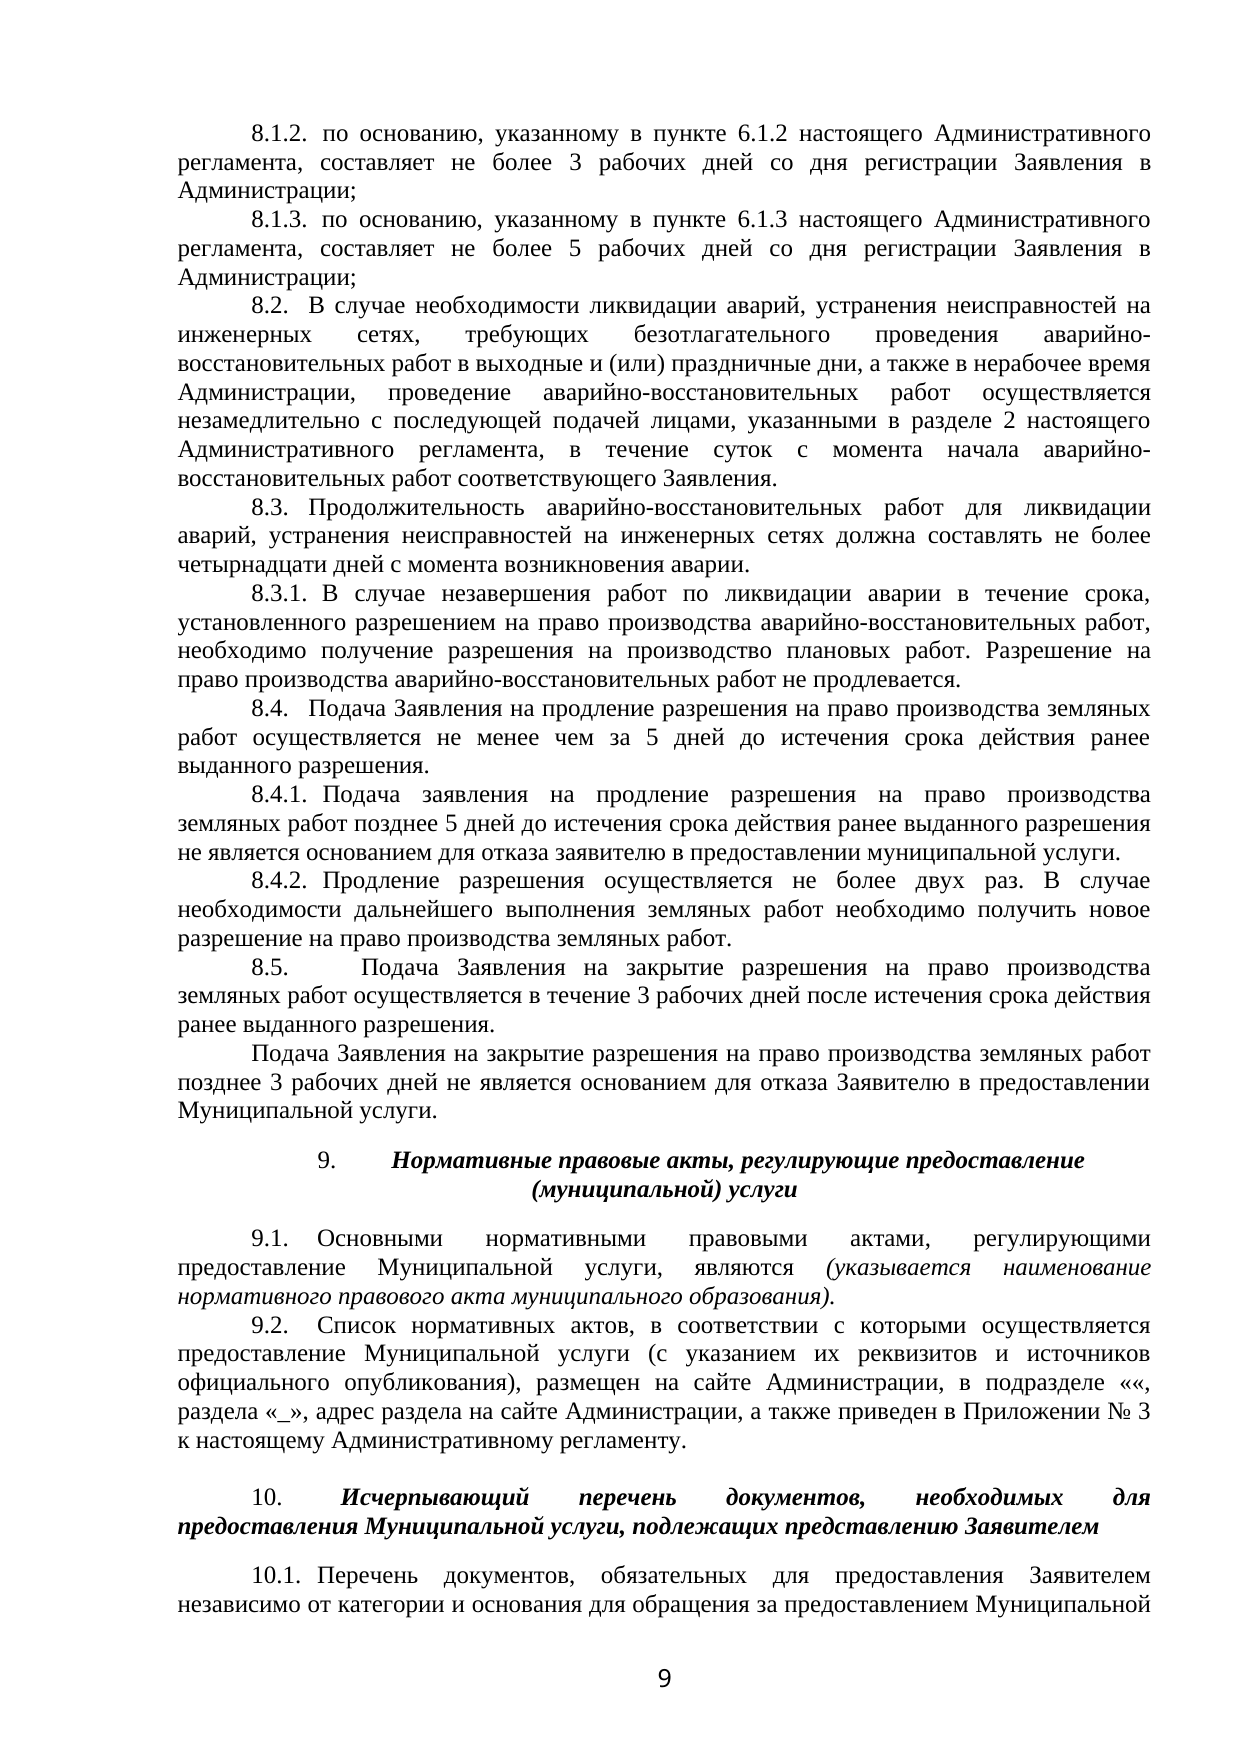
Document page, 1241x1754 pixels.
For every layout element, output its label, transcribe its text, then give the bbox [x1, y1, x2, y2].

text Подача Заявления на закрытие разрешения на право производства земляных работ позднее 3 рабочих дней не является основанием для отказа Заявителю в предоставлении Муниципальной услуги. [177, 1038, 1152, 1124]
list В случае необходимости ликвидации аварий, устранения неисправностей на инженерных сетях, требующих безотлагательного проведения аварийно-восстановительных работ в выходные и (или) праздничные дни, а также в нерабочее время Администрации, проведение аварийно-восстановительных работ осуществляется незамедлительно с последующей подачей лицами, указанными в разделе 2 настоящего Административного регламента, в течение суток с момента начала аварийно-восстановительных работ соответствующего Заявления. [177, 291, 1152, 492]
list Нормативные правовые акты, регулирующие предоставление (муниципальной) услуги [177, 1145, 1152, 1203]
list Исчерпывающий перечень документов, необходимых для предоставления Муниципальной услуги, подлежащих представлению Заявителем [177, 1482, 1152, 1540]
list Основными нормативными правовыми актами, регулирующими предоставление Муниципальной услуги, являются (указывается наименование нормативного правового акта муниципального образования). [177, 1223, 1152, 1310]
list Продление разрешения осуществляется не более двух раз. В случае необходимости дальнейшего выполнения земляных работ необходимо получить новое разрешение на право производства земляных работ. [177, 866, 1152, 952]
list Подача Заявления на закрытие разрешения на право производства земляных работ осуществляется в течение 3 рабочих дней после истечения срока действия ранее выданного разрешения. [177, 952, 1152, 1038]
list Продолжительность аварийно-восстановительных работ для ликвидации аварий, устранения неисправностей на инженерных сетях должна составлять не более четырнадцати дней с момента возникновения аварии. [177, 492, 1152, 578]
list В случае незавершения работ по ликвидации аварии в течение срока, установленного разрешением на право производства аварийно-восстановительных работ, необходимо получение разрешения на производство плановых работ. Разрешение на право производства аварийно-восстановительных работ не продлевается. [177, 578, 1152, 693]
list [177, 1561, 1152, 1618]
list по основанию, указанному в пункте 6.1.3 настоящего Административного регламента, составляет не более 5 рабочих дней со дня регистрации Заявления в Администрации; [177, 204, 1152, 291]
list Список нормативных актов, в соответствии с которыми осуществляется предоставление Муниципальной услуги (с указанием их реквизитов и источников официального опубликования), размещен на сайте Администрации, в подразделе ««, раздела «_», адрес раздела на сайте Администрации, а также приведен в Приложении № 3 к настоящему Административному регламенту. [177, 1310, 1152, 1453]
list Подача заявления на продление разрешения на право производства земляных работ позднее 5 дней до истечения срока действия ранее выданного разрешения не является основанием для отказа заявителю в предоставлении муниципальной услуги. [177, 779, 1152, 866]
list Подача Заявления на продление разрешения на право производства земляных работ осуществляется не менее чем за 5 дней до истечения срока действия ранее выданного разрешения. [177, 693, 1152, 779]
list по основанию, указанному в пункте 6.1.2 настоящего Административного регламента, составляет не более 3 рабочих дней со дня регистрации Заявления в Администрации; [177, 118, 1152, 204]
